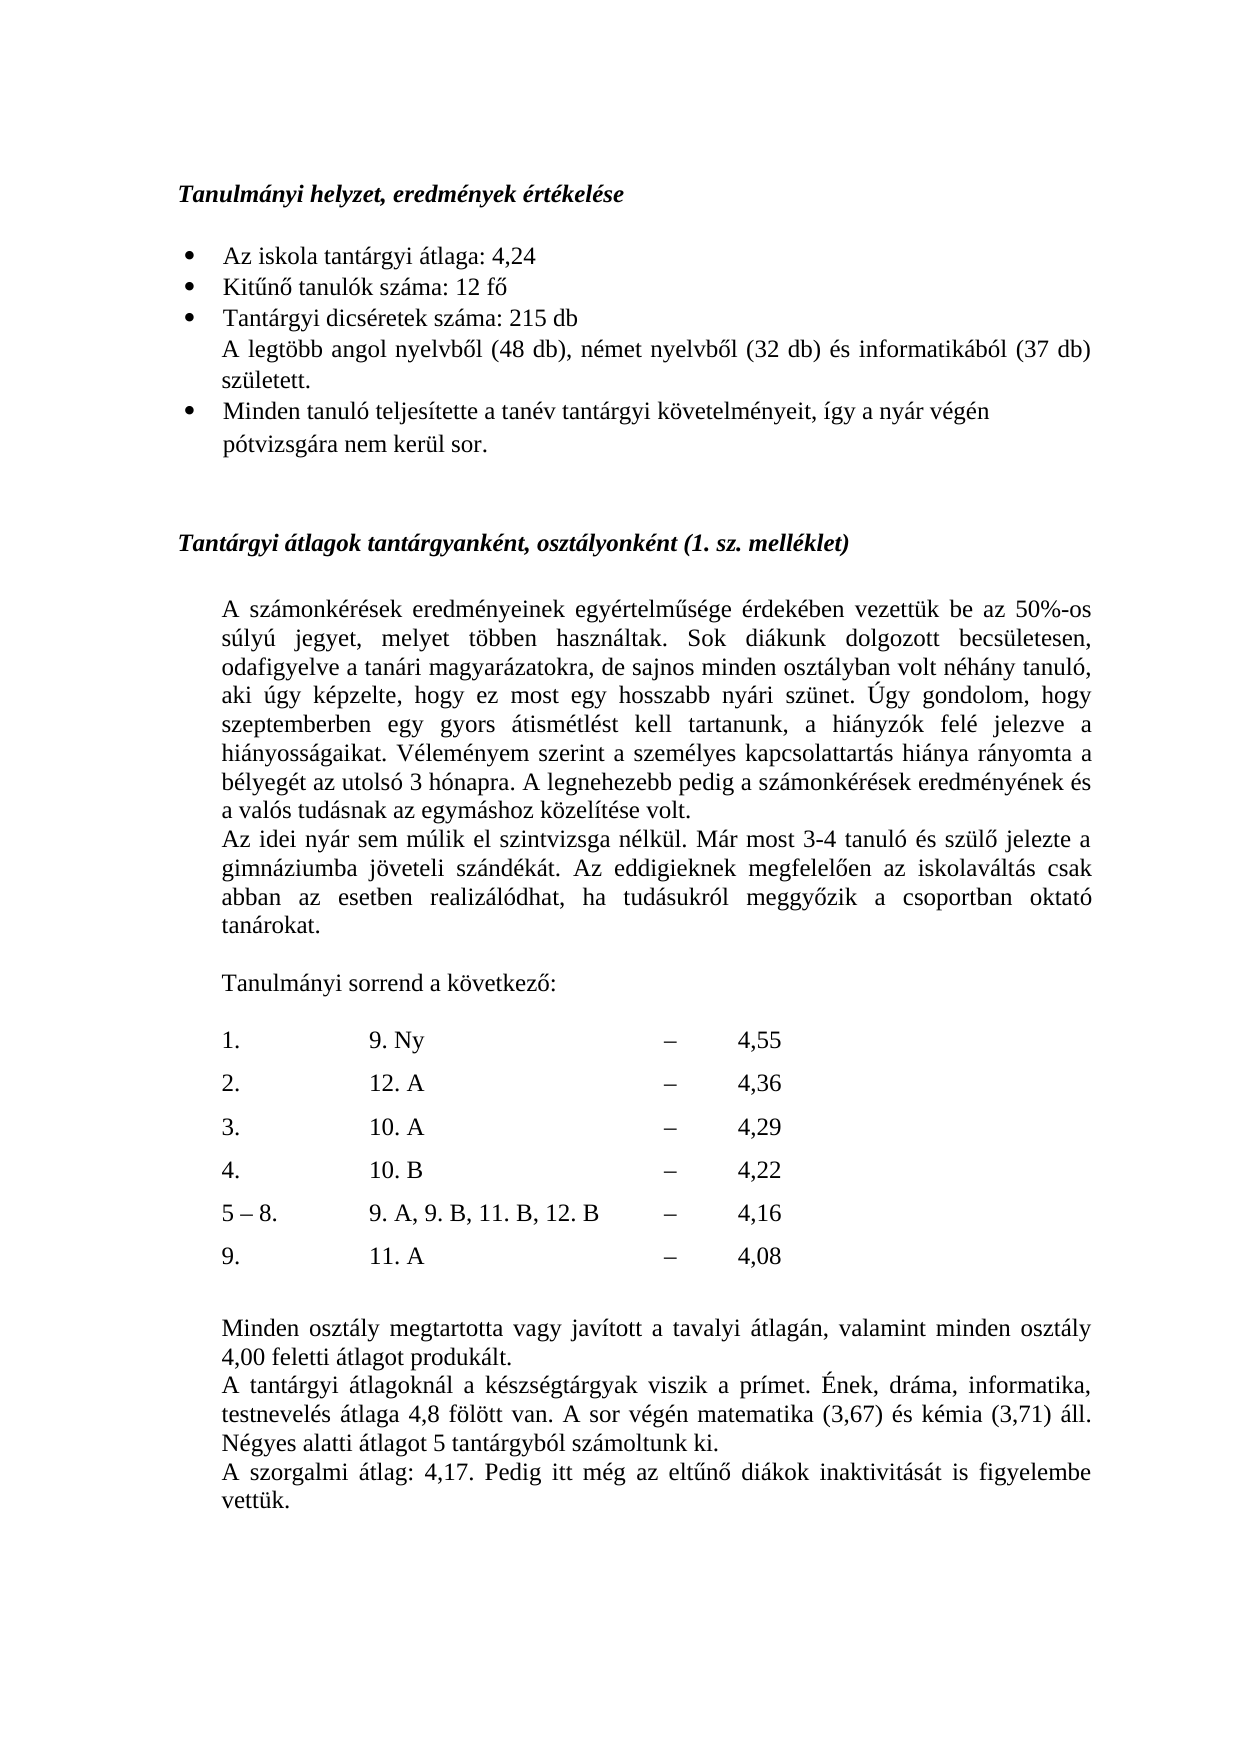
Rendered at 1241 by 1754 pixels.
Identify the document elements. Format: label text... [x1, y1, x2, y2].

list Kitűnő tanulók száma: 12 fő [185, 272, 1093, 301]
text 4. 10. B – 4,22 [221, 1155, 1093, 1183]
text A tantárgyi átlagoknál a készségtárgyak viszik a prímet. Ének, dráma, informatika, testnevelés átlaga 4,8 fölött van. A sor végén matematika (3,67) és kémia (3,71) áll. Négyes alatti átlagot 5 tantárgyból számoltunk ki. [221, 1370, 1093, 1457]
text A legtöbb angol nyelvből (48 db), német nyelvből (32 db) és informatikából (37 db) született. [221, 334, 1093, 394]
text A számonkérések eredményeinek egyértelműsége érdekében vezettük be az 50%-os súlyú jegyet, melyet többen használtak. Sok diákunk dolgozott becsületesen, odafigyelve a tanári magyarázatokra, de sajnos minden osztályban volt néhány tanuló, aki úgy képzelte, hogy ez most egy hosszabb nyári szünet. Úgy gondolom, hogy szeptemberben egy gyors átismétlést kell tartanunk, a hiányzók felé jelezve a hiányosságaikat. Véleményem szerint a személyes kapcsolattartás hiánya rányomta a bélyegét az utolsó 3 hónapra. A legnehezebb pedig a számonkérések eredményének és a valós tudásnak az egymáshoz közelítése volt. [221, 594, 1093, 824]
list Az iskola tantárgyi átlaga: 4,24 [185, 241, 1093, 269]
text Minden osztály megtartotta vagy javított a tavalyi átlagán, valamint minden osztály 4,00 feletti átlagot produkált. [221, 1313, 1093, 1370]
list Tantárgyi dicséretek száma: 215 db [185, 303, 1093, 332]
text A szorgalmi átlag: 4,17. Pedig itt még az eltűnő diákok inaktivitását is figyelembe vettük. [221, 1457, 1093, 1514]
text 9. 11. A – 4,08 [221, 1241, 1093, 1270]
list Minden tanuló teljesítette a tanév tantárgyi követelményeit, így a nyár végén pótvizsgára nem kerül sor. [185, 396, 1093, 458]
text 3. 10. A – 4,29 [221, 1112, 1093, 1140]
text Tanulmányi helyzet, eredmények értékelése [177, 179, 1093, 207]
text 1. 9. Ny – 4,55 [221, 1025, 1093, 1054]
list Tantárgyi átlagok tantárgyanként, osztályonként (1. sz. melléklet) [177, 528, 1093, 557]
text 2. 12. A – 4,36 [221, 1068, 1093, 1097]
text 5 – 8. 9. A, 9. B, 11. B, 12. B – 4,16 [221, 1198, 1093, 1227]
text Tanulmányi sorrend a következő: [221, 968, 1093, 997]
text Az idei nyár sem múlik el szintvizsga nélkül. Már most 3-4 tanuló és szülő jelezte a gimnáziumba jöveteli szándékát. Az eddigieknek megfelelően az iskolaváltás csak abban az esetben realizálódhat, ha tudásukról meggyőzik a csoportban oktató tanárokat. [221, 824, 1093, 939]
